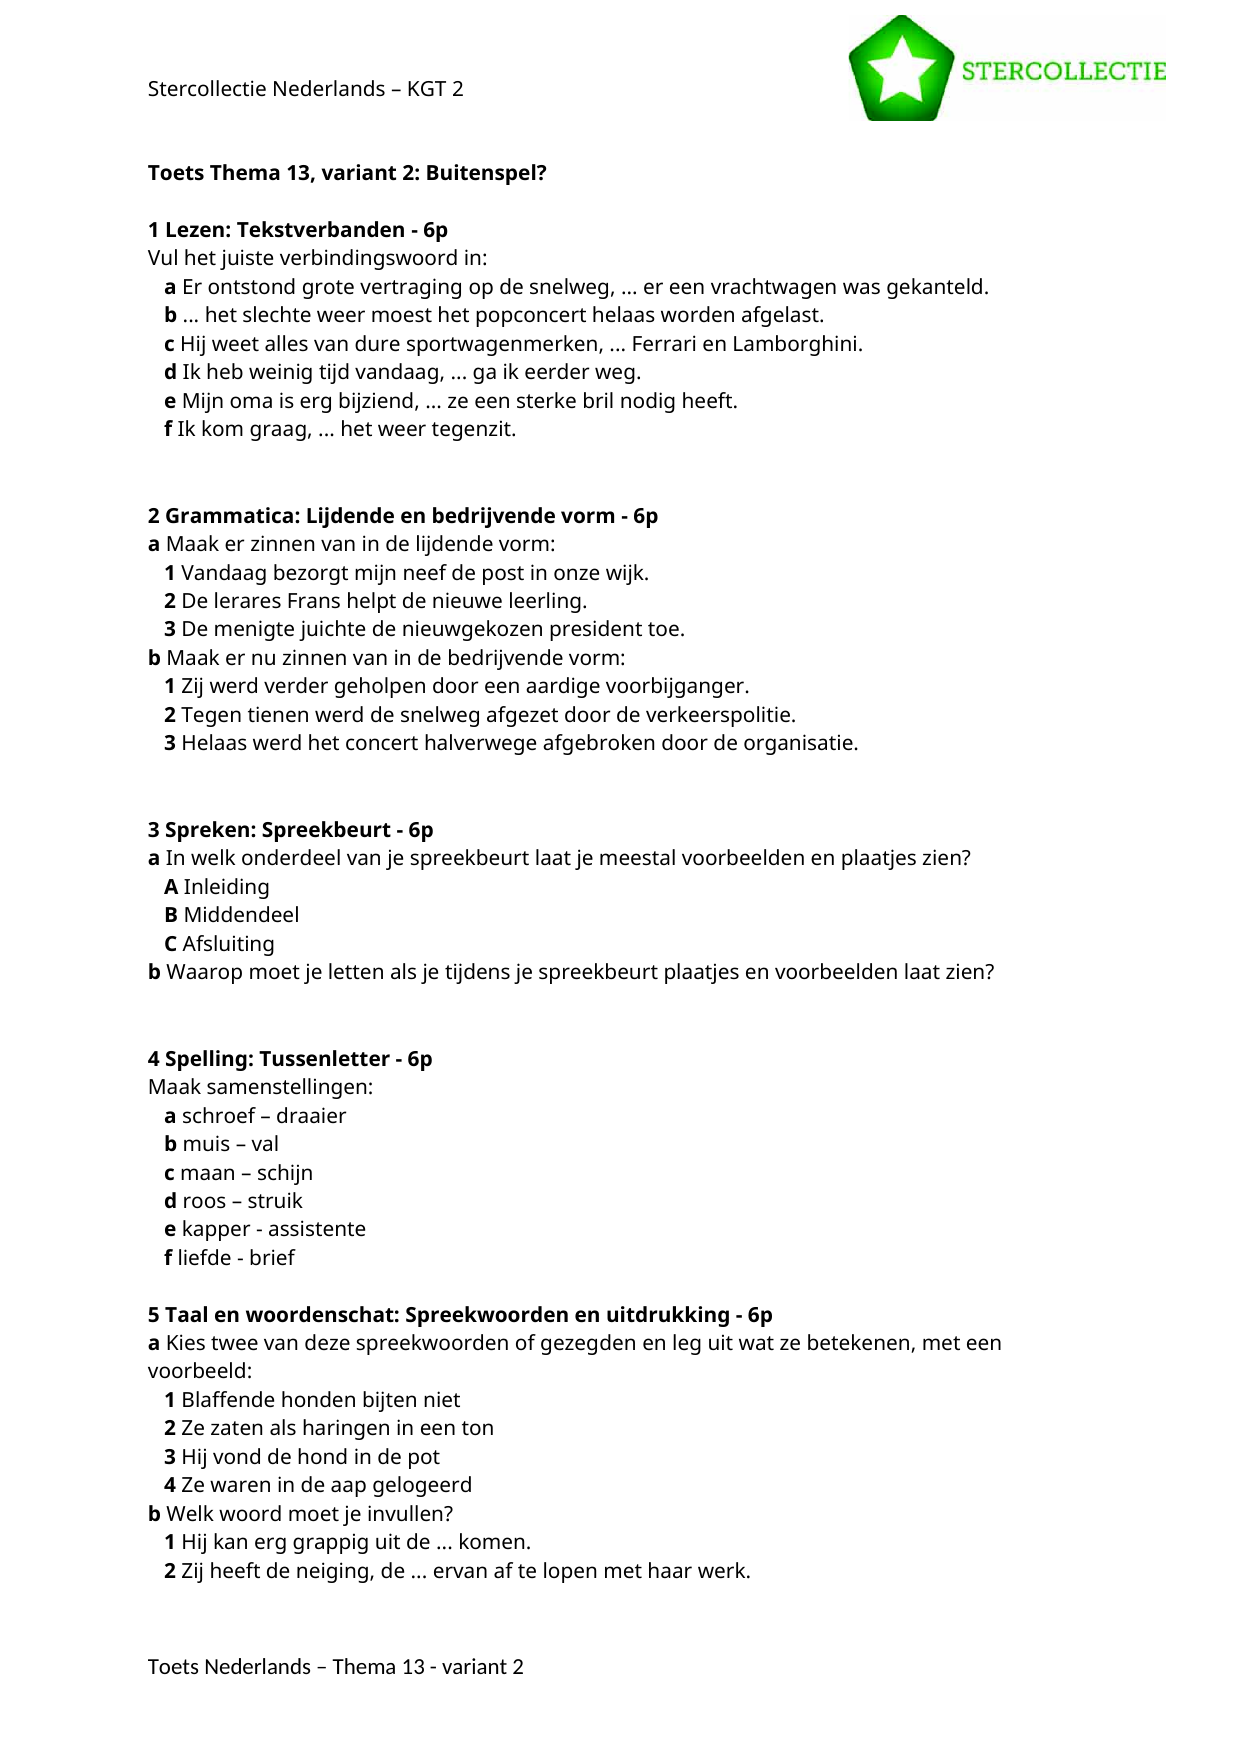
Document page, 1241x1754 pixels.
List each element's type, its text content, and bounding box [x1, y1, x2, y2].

text b Welk woord moet je invullen? [148, 1499, 1093, 1527]
text 4 Spelling: Tussenletter - 6p [148, 1044, 1093, 1072]
text a Maak er zinnen van in de lijdende vorm: [148, 529, 1093, 558]
text 4 Ze waren in de aap gelogeerd [148, 1470, 1093, 1499]
text a schroef – draaier [148, 1101, 1093, 1129]
text f liefde - brief [148, 1243, 1093, 1271]
text C Afsluiting [148, 929, 1093, 957]
text 1 Vandaag bezorgt mijn neef de post in onze wijk. [148, 558, 1093, 586]
text b ... het slechte weer moest het popconcert helaas worden afgelast. [148, 300, 1093, 329]
text c Hij weet alles van dure sportwagenmerken, ... Ferrari en Lamborghini. [148, 329, 1093, 357]
text Toets Thema 13, variant 2: Buitenspel? [148, 158, 1093, 187]
text A Inleiding [148, 872, 1093, 900]
text a Kies twee van deze spreekwoorden of gezegden en leg uit wat ze betekenen, met een voorbeeld: [148, 1328, 1093, 1385]
text d roos – struik [148, 1186, 1093, 1214]
text 1 Zij werd verder geholpen door een aardige voorbijganger. [148, 671, 1093, 700]
text 3 De menigte juichte de nieuwgekozen president toe. [148, 614, 1093, 643]
text 3 Spreken: Spreekbeurt - 6p [148, 815, 1093, 843]
text a Er ontstond grote vertraging op de snelweg, ... er een vrachtwagen was gekanteld. [148, 272, 1093, 300]
text 2 Tegen tienen werd de snelweg afgezet door de verkeerspolitie. [148, 700, 1093, 728]
text b Maak er nu zinnen van in de bedrijvende vorm: [148, 643, 1093, 671]
text 3 Hij vond de hond in de pot [148, 1442, 1093, 1470]
text b Waarop moet je letten als je tijdens je spreekbeurt plaatjes en voorbeelden laat zien? [148, 957, 1093, 986]
text f Ik kom graag, ... het weer tegenzit. [148, 414, 1093, 443]
text e kapper - assistente [148, 1214, 1093, 1243]
text 1 Blaffende honden bijten niet [148, 1385, 1093, 1413]
text 1 Hij kan erg grappig uit de ... komen. [148, 1527, 1093, 1556]
text Maak samenstellingen: [148, 1072, 1093, 1101]
text B Middendeel [148, 900, 1093, 929]
text b muis – val [148, 1129, 1093, 1158]
text 2 Grammatica: Lijdende en bedrijvende vorm - 6p [148, 501, 1093, 529]
text d Ik heb weinig tijd vandaag, ... ga ik eerder weg. [148, 357, 1093, 386]
text 3 Helaas werd het concert halverwege afgebroken door de organisatie. [148, 728, 1093, 757]
text 5 Taal en woordenschat: Spreekwoorden en uitdrukking - 6p [148, 1300, 1093, 1328]
picture [848, 15, 1166, 121]
text 2 Zij heeft de neiging, de ... ervan af te lopen met haar werk. [148, 1556, 1093, 1584]
text 2 Ze zaten als haringen in een ton [148, 1413, 1093, 1442]
text 1 Lezen: Tekstverbanden - 6p [148, 215, 1093, 243]
text Vul het juiste verbindingswoord in: [148, 243, 1093, 272]
text c maan – schijn [148, 1158, 1093, 1186]
text e Mijn oma is erg bijziend, ... ze een sterke bril nodig heeft. [148, 386, 1093, 414]
text 2 De lerares Frans helpt de nieuwe leerling. [148, 586, 1093, 614]
text a In welk onderdeel van je spreekbeurt laat je meestal voorbeelden en plaatjes zien? [148, 843, 1093, 872]
